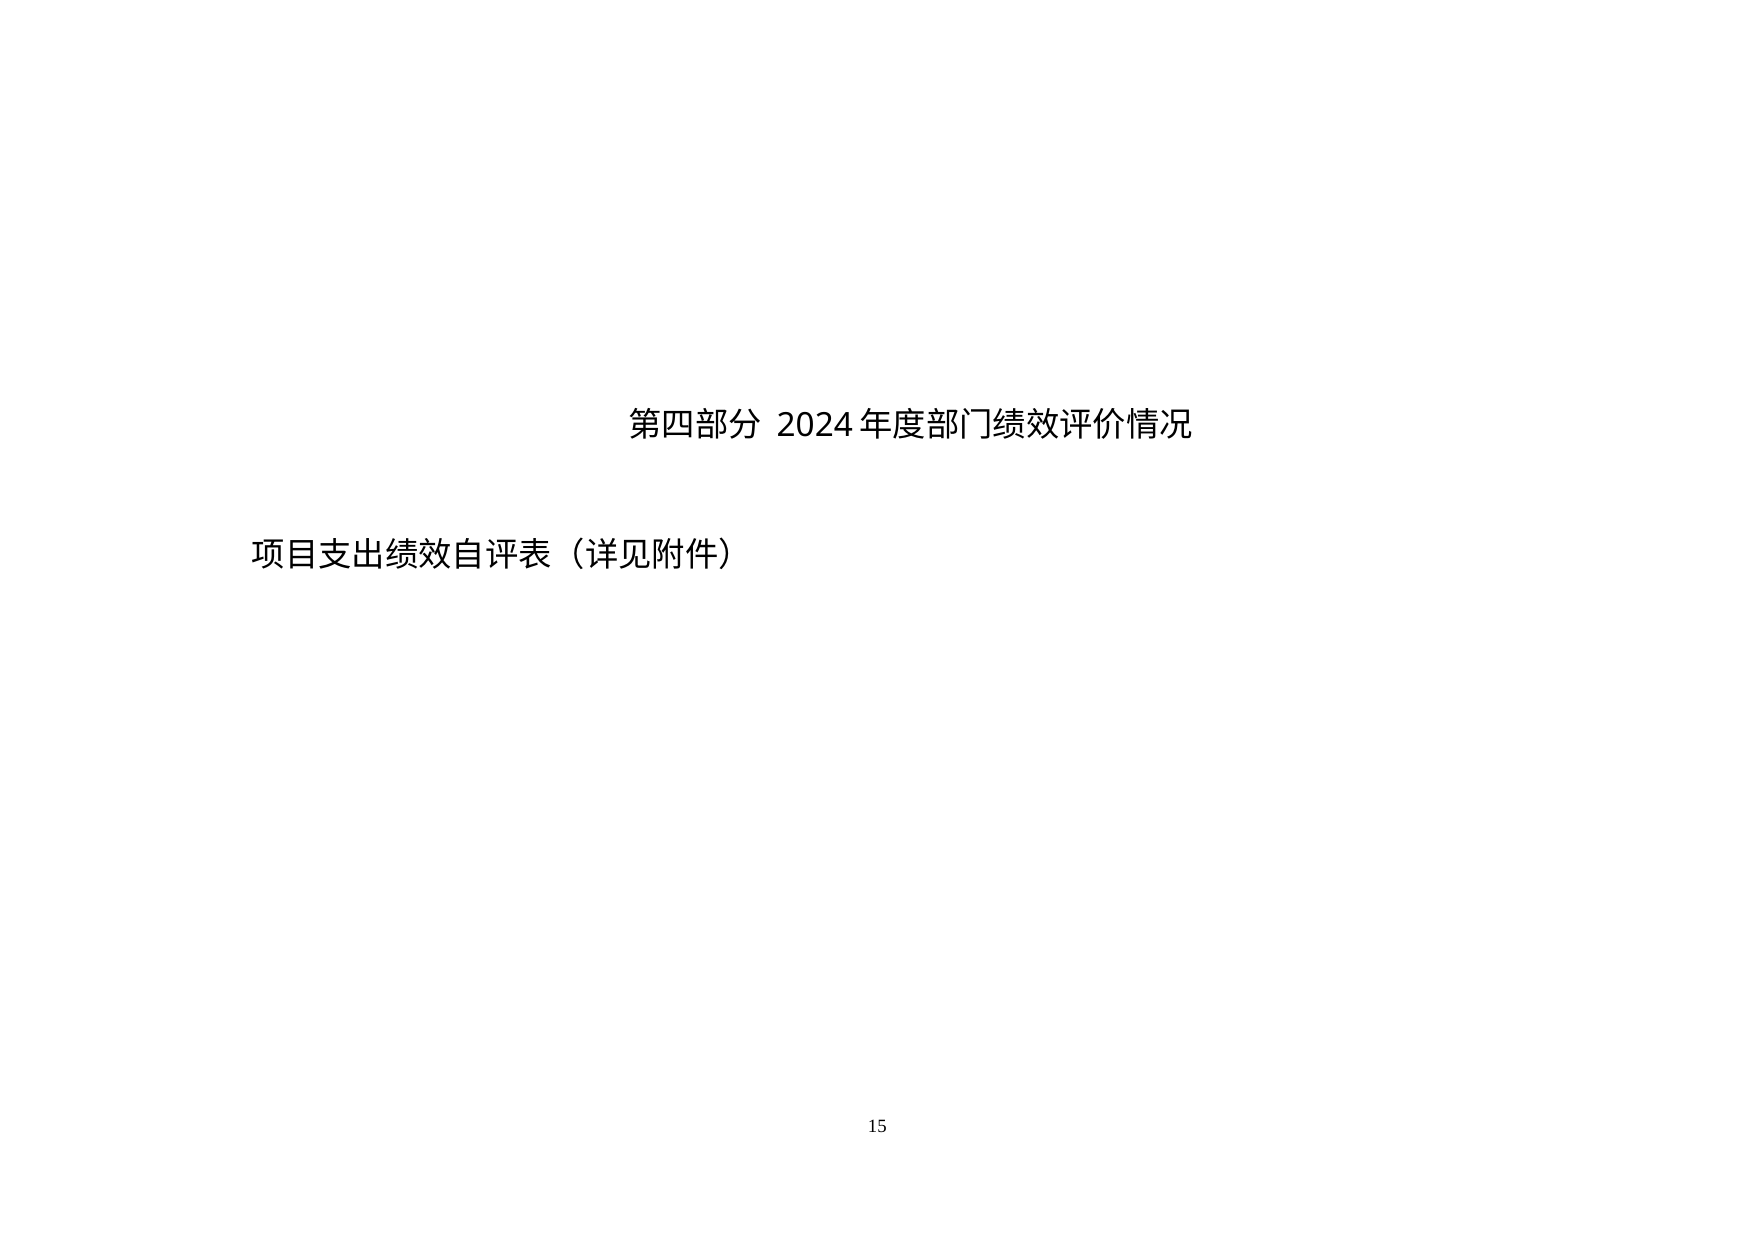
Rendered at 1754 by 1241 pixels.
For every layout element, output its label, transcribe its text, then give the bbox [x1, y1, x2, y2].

text 项目支出绩效自评表（详见附件） [118, 519, 1636, 584]
text 第四部分 2024年度部门绩效评价情况 [118, 389, 1636, 454]
